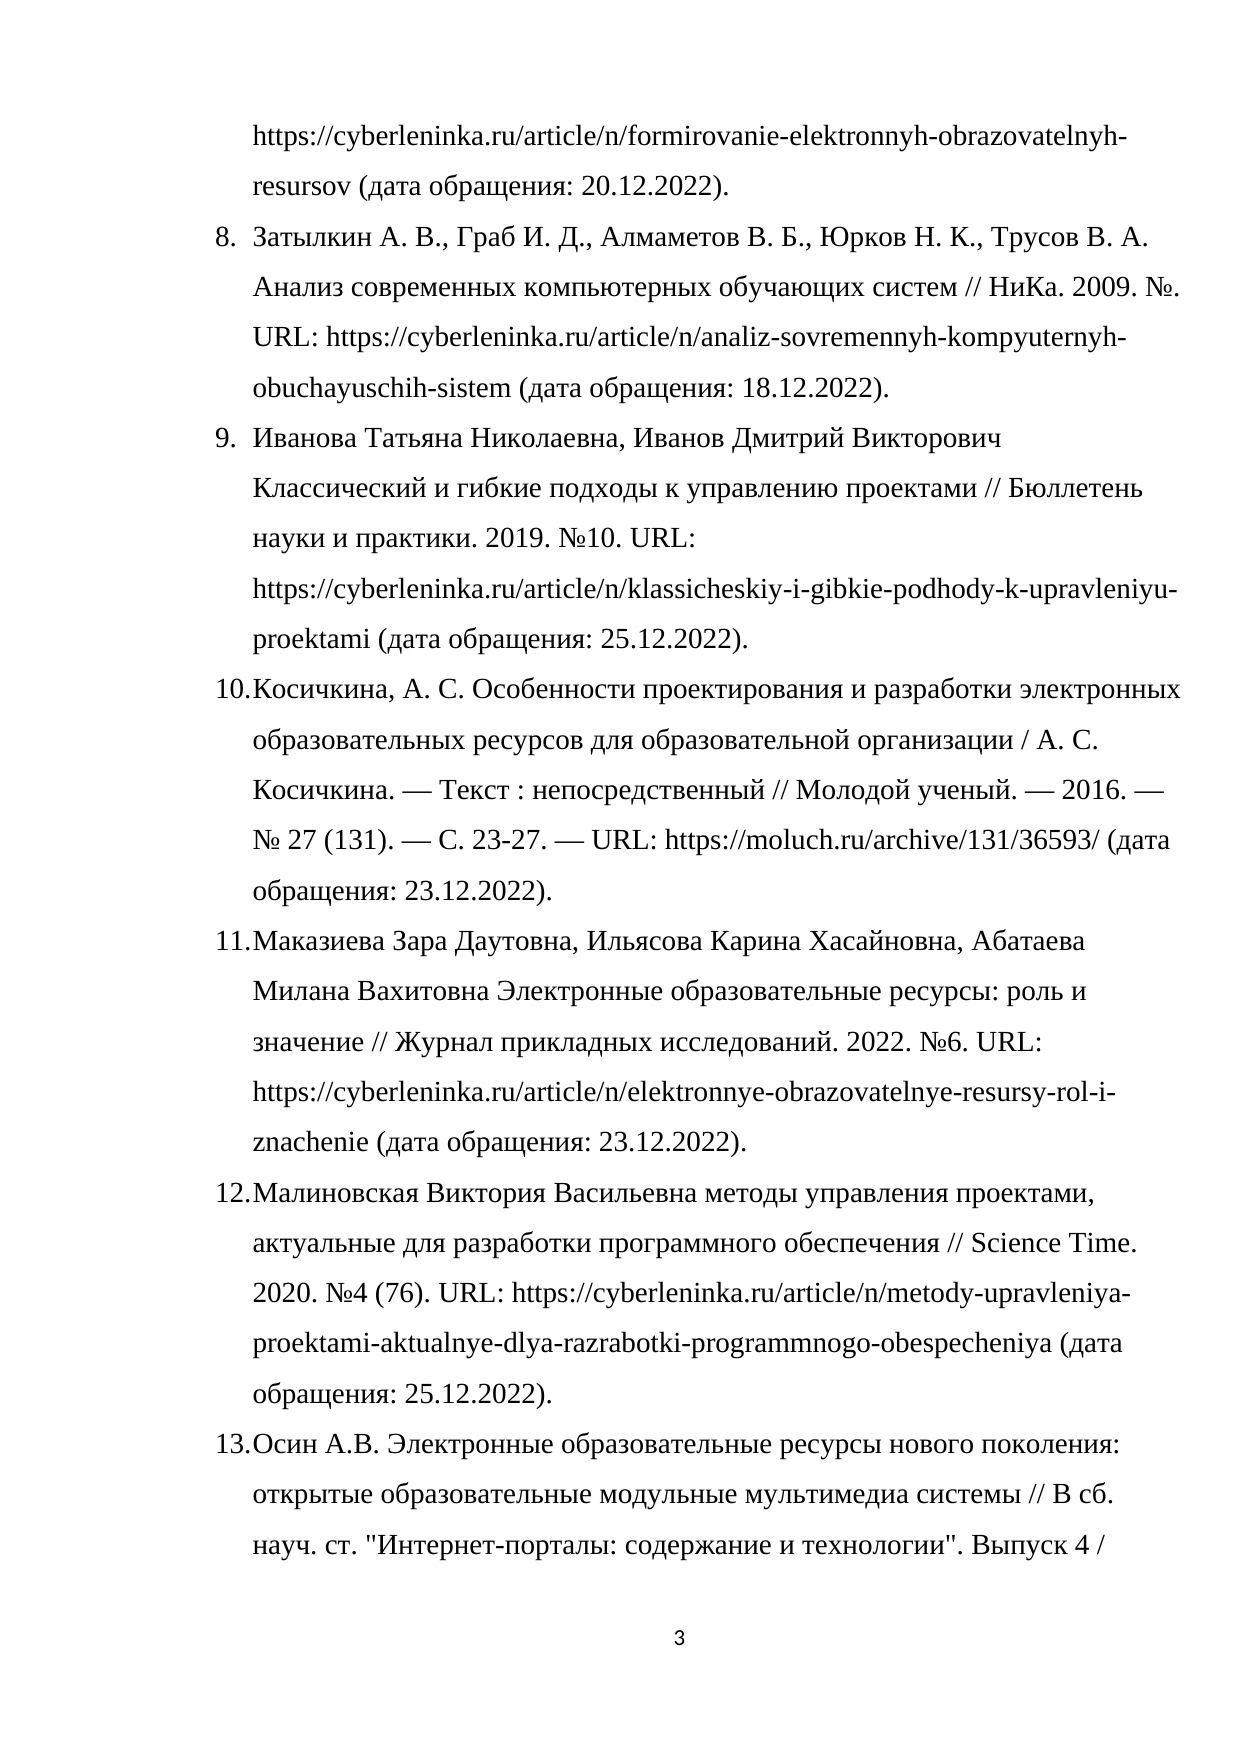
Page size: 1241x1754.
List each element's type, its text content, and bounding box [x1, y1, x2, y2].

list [215, 1426, 1181, 1560]
list Косичкина, А. С. Особенности проектирования и разработки электронных образовательных ресурсов для образовательной организации / А. С. Косичкина. — Текст : непосредственный // Молодой ученый. — 2016. — № 27 (131). — С. 23-27. — URL: https://moluch.ru/archive/131/36593/ (дата обращения: 23.12.2022). [215, 672, 1181, 906]
list Затылкин А. В., Граб И. Д., Алмаметов В. Б., Юрков Н. К., Трусов В. А. Анализ современных компьютерных обучающих систем // НиКа. 2009. №. URL: https://cyberleninka.ru/article/n/analiz-sovremennyh-kompyuternyh-obuchayuschih-sistem (дата обращения: 18.12.2022). [215, 219, 1181, 403]
list Маказиева Зара Даутовна, Ильясова Карина Хасайновна, Абатаева Милана Вахитовна Электронные образовательные ресурсы: роль и значение // Журнал прикладных исследований. 2022. №6. URL: https://cyberleninka.ru/article/n/elektronnye-obrazovatelnye-resursy-rol-i-znachenie (дата обращения: 23.12.2022). [215, 923, 1181, 1158]
list Малиновская Виктория Васильевна методы управления проектами, актуальные для разработки программного обеспечения // Science Time. 2020. №4 (76). URL: https://cyberleninka.ru/article/n/metody-upravleniya-proektami-aktualnye-dlya-razrabotki-programmnogo-obespecheniya (дата обращения: 25.12.2022). [215, 1175, 1181, 1409]
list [215, 118, 1181, 202]
list Иванова Татьяна Николаевна, Иванов Дмитрий Викторович Классический и гибкие подходы к управлению проектами // Бюллетень науки и практики. 2019. №10. URL: https://cyberleninka.ru/article/n/klassicheskiy-i-gibkie-podhody-k-upravleniyu-proektami (дата обращения: 25.12.2022). [215, 420, 1181, 655]
